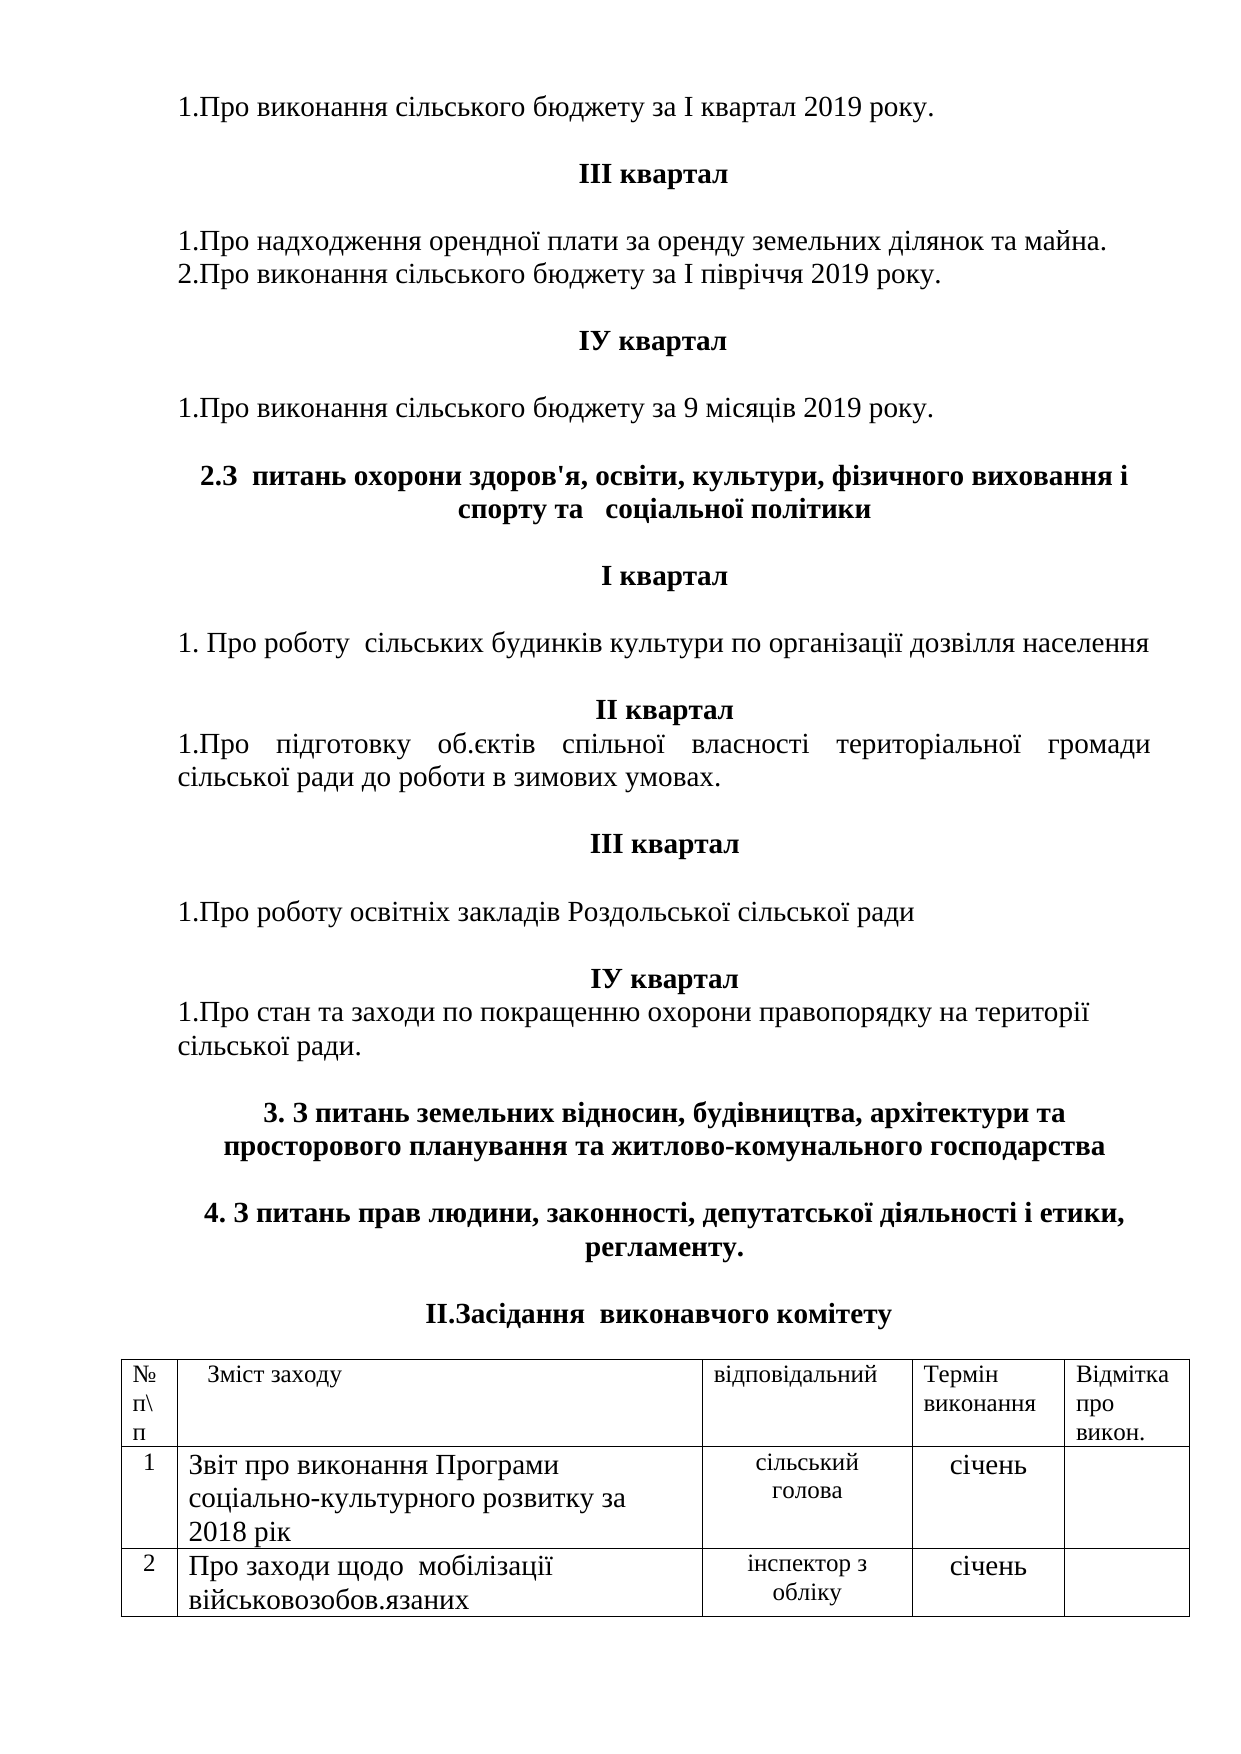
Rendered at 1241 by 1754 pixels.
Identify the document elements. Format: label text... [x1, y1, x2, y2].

text 1.Про надходження орендної плати за оренду земельних ділянок та майна. [177, 223, 1152, 256]
table_cell Про заходи щодо мобілізації військовозобов.язаних [178, 1549, 702, 1616]
table_header Зміст заходу [178, 1360, 702, 1446]
text ІІ.Засідання виконавчого комітету [177, 1296, 1152, 1330]
text 1.Про підготовку об.єктів спільної власності територіальної громади сільської ради до роботи в зимових умовах. [177, 726, 1152, 793]
text 2.З питань охорони здоров'я, освіти, культури, фізичного виховання і спорту та соціальної політики [177, 458, 1152, 525]
table_cell [1065, 1549, 1189, 1616]
table_cell Звіт про виконання Програми соціально-культурного розвитку за 2018 рік [178, 1447, 702, 1547]
text 1.Про стан та заходи по покращенню охорони правопорядку на території сільської ради. [177, 994, 1152, 1061]
table_header відповідальний [703, 1360, 912, 1446]
table_cell 2 [122, 1549, 177, 1616]
text 3. З питань земельних відносин, будівництва, архітектури та просторового планування та житлово-комунального господарства [177, 1095, 1152, 1162]
text І квартал [177, 558, 1152, 592]
table_cell [1065, 1447, 1189, 1547]
text 1. Про роботу сільських будинків культури по організації дозвілля населення [177, 625, 1152, 659]
text ІІ квартал [177, 692, 1152, 726]
table_cell січень [913, 1549, 1064, 1616]
text ІУ квартал [177, 961, 1152, 994]
table_cell січень [913, 1447, 1064, 1547]
table_cell інспектор з обліку [703, 1549, 912, 1616]
text 1.Про роботу освітніх закладів Роздольської сільської ради [177, 894, 1152, 927]
table_header Термін виконання [913, 1360, 1064, 1446]
text ІІІ квартал [177, 827, 1152, 860]
text 1.Про виконання сільського бюджету за 9 місяців 2019 року. [177, 391, 1152, 424]
table_header № п\п [122, 1360, 177, 1446]
table_cell 1 [122, 1447, 177, 1547]
table_cell сільський голова [703, 1447, 912, 1547]
text ІУ квартал [177, 323, 1152, 357]
table_header Відмітка про викон. [1065, 1360, 1189, 1446]
text ІІІ квартал [177, 156, 1152, 189]
text 2.Про виконання сільського бюджету за І півріччя 2019 року. [177, 256, 1152, 290]
text 1.Про виконання сільського бюджету за І квартал 2019 року. [177, 89, 1152, 122]
text 4. З питань прав людини, законності, депутатської діяльності і етики, регламенту. [177, 1196, 1152, 1263]
